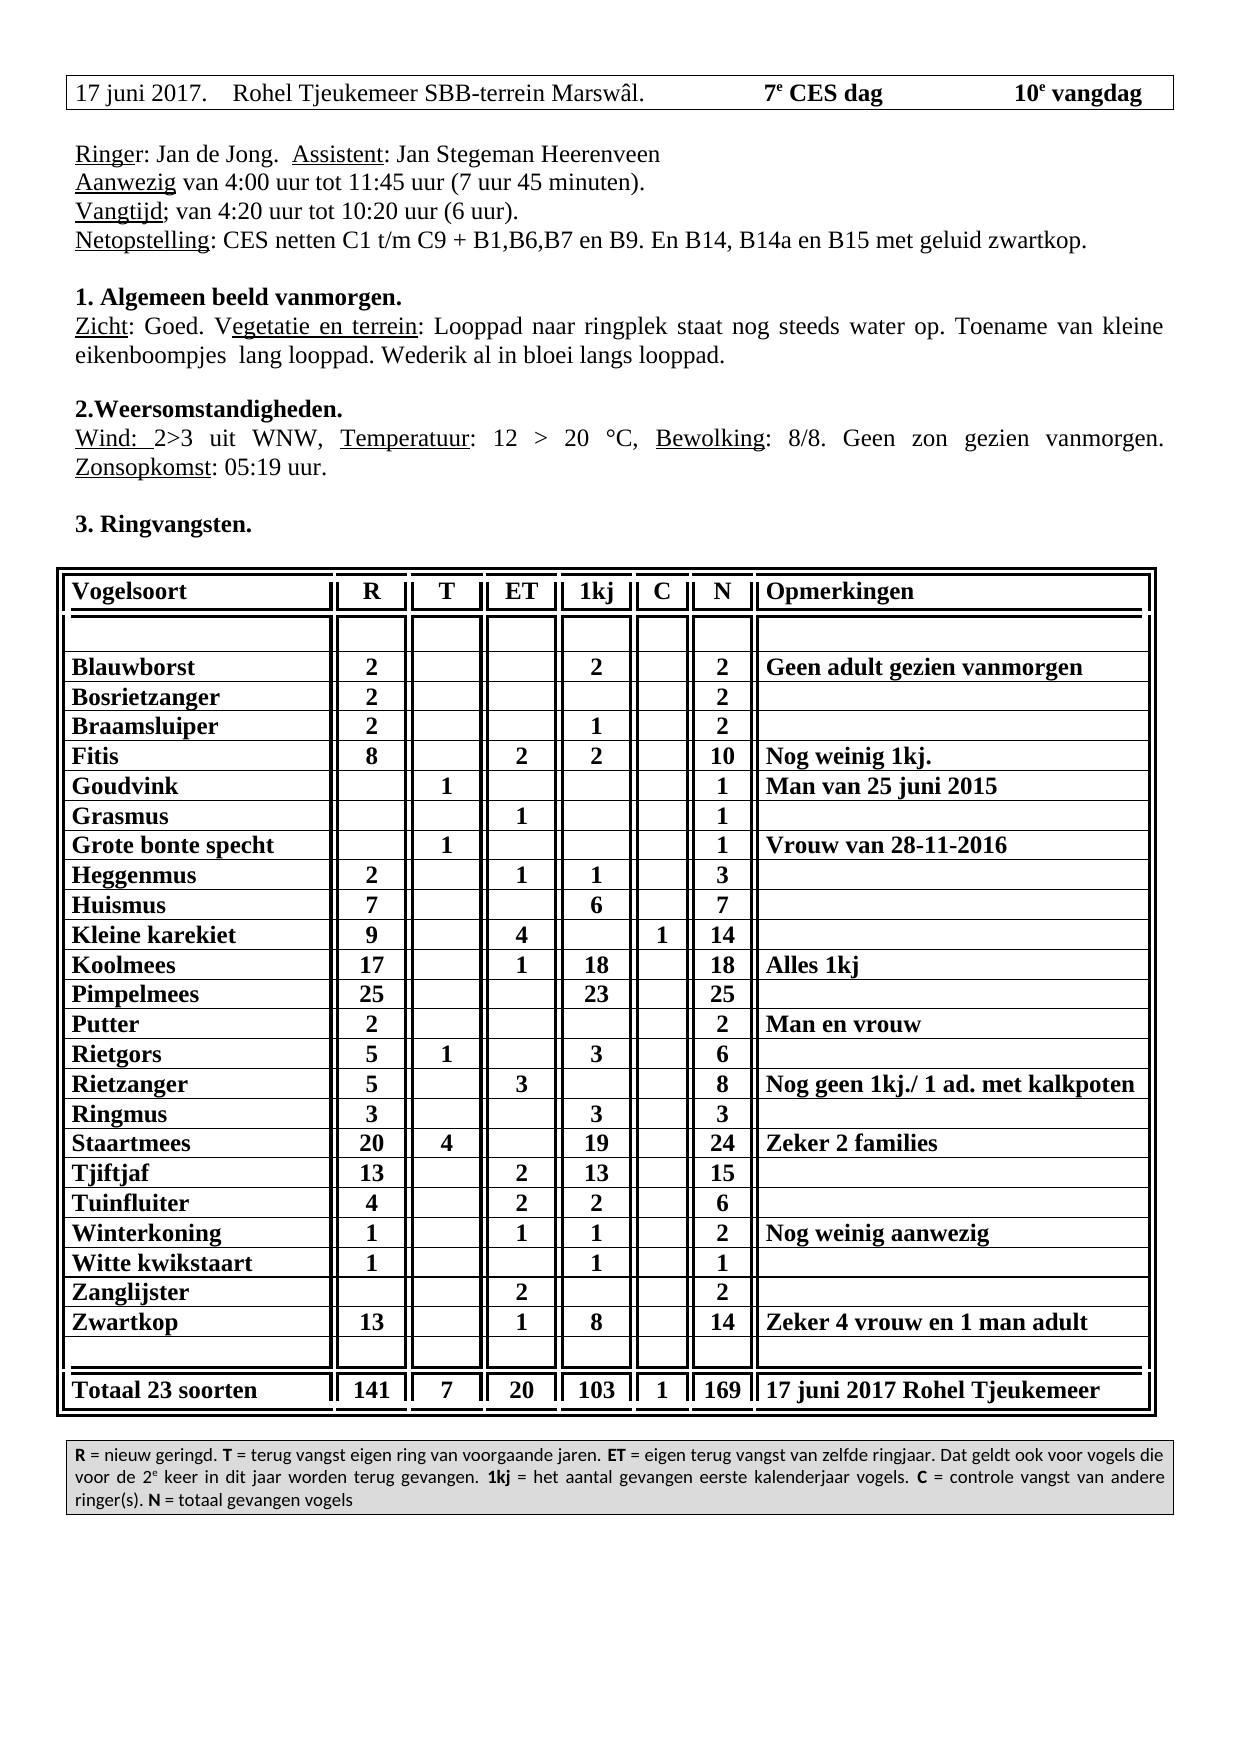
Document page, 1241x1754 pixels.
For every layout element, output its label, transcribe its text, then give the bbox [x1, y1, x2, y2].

text 3. Ringvangsten. [75, 509, 1165, 538]
table_cell 24 [695, 1129, 750, 1157]
table_cell 25 [695, 980, 750, 1008]
table_cell 5 [339, 1039, 404, 1068]
table_cell [639, 1099, 686, 1127]
table_cell [414, 860, 479, 889]
table_cell [489, 1129, 554, 1157]
table_cell [489, 1009, 554, 1038]
table_cell 1 [414, 771, 479, 800]
table_cell [489, 711, 554, 740]
table_cell 1 [489, 950, 554, 978]
table_cell [639, 1158, 686, 1187]
table_cell 1 [489, 1307, 554, 1336]
table_cell 1 [339, 1218, 404, 1247]
table_cell Zwartkop [65, 1307, 329, 1336]
table_cell [759, 1188, 1148, 1217]
text Zicht: Goed. Vegetatie en terrein: Looppad naar ringplek staat nog steeds water op. Toename van kleine eikenboompjes lang looppad. Wederik al in bloei langs looppad. [75, 311, 1165, 369]
table_cell Pimpelmees [65, 980, 329, 1008]
table_cell 1 [695, 771, 750, 800]
table_cell [759, 801, 1148, 829]
table_cell 3 [695, 860, 750, 889]
table_cell [564, 831, 629, 859]
table_cell 8 [695, 1069, 750, 1098]
table_cell 4 [414, 1129, 479, 1157]
table_cell 2 [695, 1278, 750, 1306]
table_cell [759, 711, 1148, 740]
table_cell Nog weinig 1kj. [759, 741, 1148, 770]
table_cell 3 [564, 1099, 629, 1127]
table_cell [414, 980, 479, 1008]
text 17 juni 2017. Rohel Tjeukemeer SBB-terrein Marswâl. 7e CES dag 10e vangdag [67, 76, 1173, 109]
table_cell 13 [339, 1307, 404, 1336]
table_header N [690, 570, 754, 608]
table_cell 18 [564, 950, 629, 978]
table_cell [489, 1248, 554, 1276]
table_cell [414, 1248, 479, 1276]
table_cell Heggenmus [65, 860, 329, 889]
table_cell Zeker 4 vrouw en 1 man adult [759, 1307, 1148, 1336]
table_cell Geen adult gezien vanmorgen [759, 652, 1148, 681]
table_cell [759, 1248, 1148, 1276]
table_cell [414, 801, 479, 829]
table_cell [639, 860, 686, 889]
table_cell Man van 25 juni 2015 [759, 771, 1148, 800]
table_cell 17 [339, 950, 404, 978]
table_cell 25 [339, 980, 404, 1008]
table_cell [564, 801, 629, 829]
table_cell 2 [339, 682, 404, 710]
table_cell Winterkoning [65, 1218, 329, 1247]
table_cell [414, 1158, 479, 1187]
table_cell 1 [695, 801, 750, 829]
table_cell Man en vrouw [759, 1009, 1148, 1038]
table_cell [414, 652, 479, 681]
table_cell 14 [695, 920, 750, 949]
table_cell 13 [339, 1158, 404, 1187]
text Ringer: Jan de Jong. Assistent: Jan Stegeman Heerenveen [75, 139, 1165, 167]
table_cell [759, 1337, 1148, 1366]
table_cell [639, 1039, 686, 1068]
table_cell [414, 1218, 479, 1247]
table_cell [564, 1278, 629, 1306]
table_cell 2 [339, 860, 404, 889]
table_cell 15 [695, 1158, 750, 1187]
table_cell Witte kwikstaart [65, 1248, 329, 1276]
table_cell [759, 920, 1148, 949]
table_cell 1 [339, 1248, 404, 1276]
table_cell [559, 608, 634, 651]
table_cell 2 [339, 652, 404, 681]
text Wind: 2>3 uit WNW, Temperatuur: 12 > 20 °C, Bewolking: 8/8. Geen zon gezien vanmorgen. Zonsopkomst: 05:19 uur. [75, 423, 1165, 480]
table_cell [639, 1129, 686, 1157]
table_cell 2 [489, 1278, 554, 1306]
table_cell [414, 1307, 479, 1336]
table_cell [414, 950, 479, 978]
table_header Opmerkingen [754, 570, 1152, 608]
table_cell [489, 652, 554, 681]
table_cell 8 [564, 1307, 629, 1336]
table_cell [339, 831, 404, 859]
table_cell 3 [564, 1039, 629, 1068]
table_cell 13 [564, 1158, 629, 1187]
table_cell 2 [695, 652, 750, 681]
text Netopstelling: CES netten C1 t/m C9 + B1,B6,B7 en B9. En B14, B14a en B15 met geluid zwartkop. [75, 225, 1165, 254]
table_cell Kleine karekiet [65, 920, 329, 949]
table_cell [489, 1337, 554, 1366]
table_cell [414, 711, 479, 740]
table_cell [414, 741, 479, 770]
table_cell [489, 890, 554, 919]
table_cell 1 [564, 1248, 629, 1276]
table_header Vogelsoort [60, 570, 334, 608]
table_cell Bosrietzanger [65, 682, 329, 710]
table_cell [60, 608, 334, 651]
table_cell Blauwborst [65, 652, 329, 681]
table_cell 1 [414, 1039, 479, 1068]
text R = nieuw geringd. T = terug vangst eigen ring van voorgaande jaren. ET = eigen terug vangst van zelfde ringjaar. Dat geldt ook voor vogels die voor de 2e keer in dit jaar worden terug gevangen. 1kj = het aantal gevangen eerste kalenderjaar vogels. C = controle vangst van andere ringer(s). N = totaal gevangen vogels [67, 1441, 1173, 1514]
table_cell 20 [484, 1366, 559, 1407]
table_cell [639, 1278, 686, 1306]
table_cell 169 [690, 1366, 754, 1407]
table_cell 2 [489, 1188, 554, 1217]
table_header 1kj [559, 570, 634, 608]
table_cell [414, 1188, 479, 1217]
text Aanwezig van 4:00 uur tot 11:45 uur (7 uur 45 minuten). [75, 167, 1165, 196]
table_cell 19 [564, 1129, 629, 1157]
table_cell 1 [564, 860, 629, 889]
table_cell Alles 1kj [759, 950, 1148, 978]
table_cell 141 [334, 1366, 409, 1407]
table_cell Braamsluiper [65, 711, 329, 740]
table_cell [639, 1307, 686, 1336]
text 1. Algemeen beeld vanmorgen. [75, 282, 1165, 311]
table_cell [759, 860, 1148, 889]
table_cell 3 [695, 1099, 750, 1127]
table_cell [414, 1069, 479, 1098]
table_cell [759, 682, 1148, 710]
table_cell 103 [559, 1366, 634, 1407]
table_cell 5 [339, 1069, 404, 1098]
table_cell [339, 1337, 404, 1366]
table_cell [564, 1009, 629, 1038]
table_cell [695, 1337, 750, 1366]
table_cell Ringmus [65, 1099, 329, 1127]
table_cell [639, 831, 686, 859]
text Vangtijd; van 4:20 uur tot 10:20 uur (6 uur). [75, 196, 1165, 225]
table_cell Tjiftjaf [65, 1158, 329, 1187]
table_cell 2 [564, 1188, 629, 1217]
table_cell [489, 771, 554, 800]
table_cell [414, 1009, 479, 1038]
table_cell [639, 711, 686, 740]
table_cell 14 [695, 1307, 750, 1336]
table_cell [414, 1337, 479, 1366]
table_header ET [484, 570, 559, 608]
table_cell 1 [489, 1218, 554, 1247]
table_cell [564, 1337, 629, 1366]
table_cell [489, 1099, 554, 1127]
table_cell [639, 1337, 686, 1366]
table_cell [414, 1099, 479, 1127]
table_cell 1 [489, 860, 554, 889]
table_cell [484, 608, 559, 651]
table_cell Nog weinig aanwezig [759, 1218, 1148, 1247]
table_cell 3 [339, 1099, 404, 1127]
table_cell 2 [489, 741, 554, 770]
table_cell 1 [564, 711, 629, 740]
table_cell Putter [65, 1009, 329, 1038]
table_cell 2 [339, 1009, 404, 1038]
table_cell [334, 608, 409, 651]
table_cell 2 [339, 711, 404, 740]
table_cell [634, 608, 690, 651]
table_cell 1 [564, 1218, 629, 1247]
table_cell [639, 1218, 686, 1247]
table_cell [414, 920, 479, 949]
table_cell 8 [339, 741, 404, 770]
table_cell 9 [339, 920, 404, 949]
table_cell [414, 1278, 479, 1306]
table_cell [690, 608, 754, 651]
table_cell [339, 771, 404, 800]
table_cell [414, 890, 479, 919]
table_cell [759, 890, 1148, 919]
table_cell Staartmees [65, 1129, 329, 1157]
table_cell [639, 801, 686, 829]
table_cell 1 [695, 831, 750, 859]
table_cell 4 [339, 1188, 404, 1217]
table_cell [639, 652, 686, 681]
table_cell [65, 1337, 329, 1366]
table_cell 1 [634, 1366, 690, 1407]
table_cell [339, 801, 404, 829]
table_cell 17 juni 2017 Rohel Tjeukemeer [754, 1366, 1152, 1407]
table_cell [564, 920, 629, 949]
table_cell Huismus [65, 890, 329, 919]
table_cell [409, 608, 484, 651]
table_cell [639, 1188, 686, 1217]
table_cell Koolmees [65, 950, 329, 978]
table_cell 6 [564, 890, 629, 919]
table_cell [639, 741, 686, 770]
table_cell [759, 1278, 1148, 1306]
table_header T [409, 570, 484, 608]
table_cell [759, 1099, 1148, 1127]
table_cell 1 [639, 920, 686, 949]
table_cell Goudvink [65, 771, 329, 800]
table_cell [639, 1009, 686, 1038]
table_header R [334, 570, 409, 608]
table_cell [639, 1069, 686, 1098]
table_cell [639, 980, 686, 1008]
table_cell 20 [339, 1129, 404, 1157]
table_cell [639, 1248, 686, 1276]
table_cell [564, 771, 629, 800]
table_cell Totaal 23 soorten [60, 1366, 334, 1407]
table_header C [634, 570, 690, 608]
table_cell 7 [339, 890, 404, 919]
table_cell 2 [564, 741, 629, 770]
table_cell [639, 682, 686, 710]
table_cell 4 [489, 920, 554, 949]
table_cell Grote bonte specht [65, 831, 329, 859]
table_cell 2 [564, 652, 629, 681]
table_cell 2 [695, 1218, 750, 1247]
table_cell [639, 950, 686, 978]
table_cell Rietzanger [65, 1069, 329, 1098]
table_cell 23 [564, 980, 629, 1008]
table_cell [639, 890, 686, 919]
table_cell 2 [489, 1158, 554, 1187]
table_cell Zanglijster [65, 1278, 329, 1306]
table_cell Rietgors [65, 1039, 329, 1068]
table_cell Fitis [65, 741, 329, 770]
table_cell Nog geen 1kj./ 1 ad. met kalkpoten [759, 1069, 1148, 1098]
table_cell [489, 831, 554, 859]
table_cell 2 [695, 682, 750, 710]
table_cell [639, 771, 686, 800]
table_cell [489, 682, 554, 710]
table_cell 2 [695, 1009, 750, 1038]
table_cell [489, 980, 554, 1008]
table_cell 1 [695, 1248, 750, 1276]
table_cell 2 [695, 711, 750, 740]
table_cell 6 [695, 1039, 750, 1068]
table_cell Grasmus [65, 801, 329, 829]
table_cell Vrouw van 28-11-2016 [759, 831, 1148, 859]
table_cell [564, 682, 629, 710]
table_cell Zeker 2 families [759, 1129, 1148, 1157]
table_cell [759, 980, 1148, 1008]
table_cell 1 [414, 831, 479, 859]
table_cell [339, 1278, 404, 1306]
text 2.Weersomstandigheden. [75, 394, 1165, 423]
table_cell Tuinfluiter [65, 1188, 329, 1217]
table_cell 7 [695, 890, 750, 919]
table_cell 1 [489, 801, 554, 829]
table_cell [759, 1158, 1148, 1187]
table_cell 10 [695, 741, 750, 770]
table_cell [759, 1039, 1148, 1068]
table_cell [564, 1069, 629, 1098]
table_cell [414, 682, 479, 710]
table_cell 18 [695, 950, 750, 978]
table_cell 3 [489, 1069, 554, 1098]
table_cell 6 [695, 1188, 750, 1217]
table_cell [754, 608, 1152, 651]
table_cell [489, 1039, 554, 1068]
table_cell 7 [409, 1366, 484, 1407]
